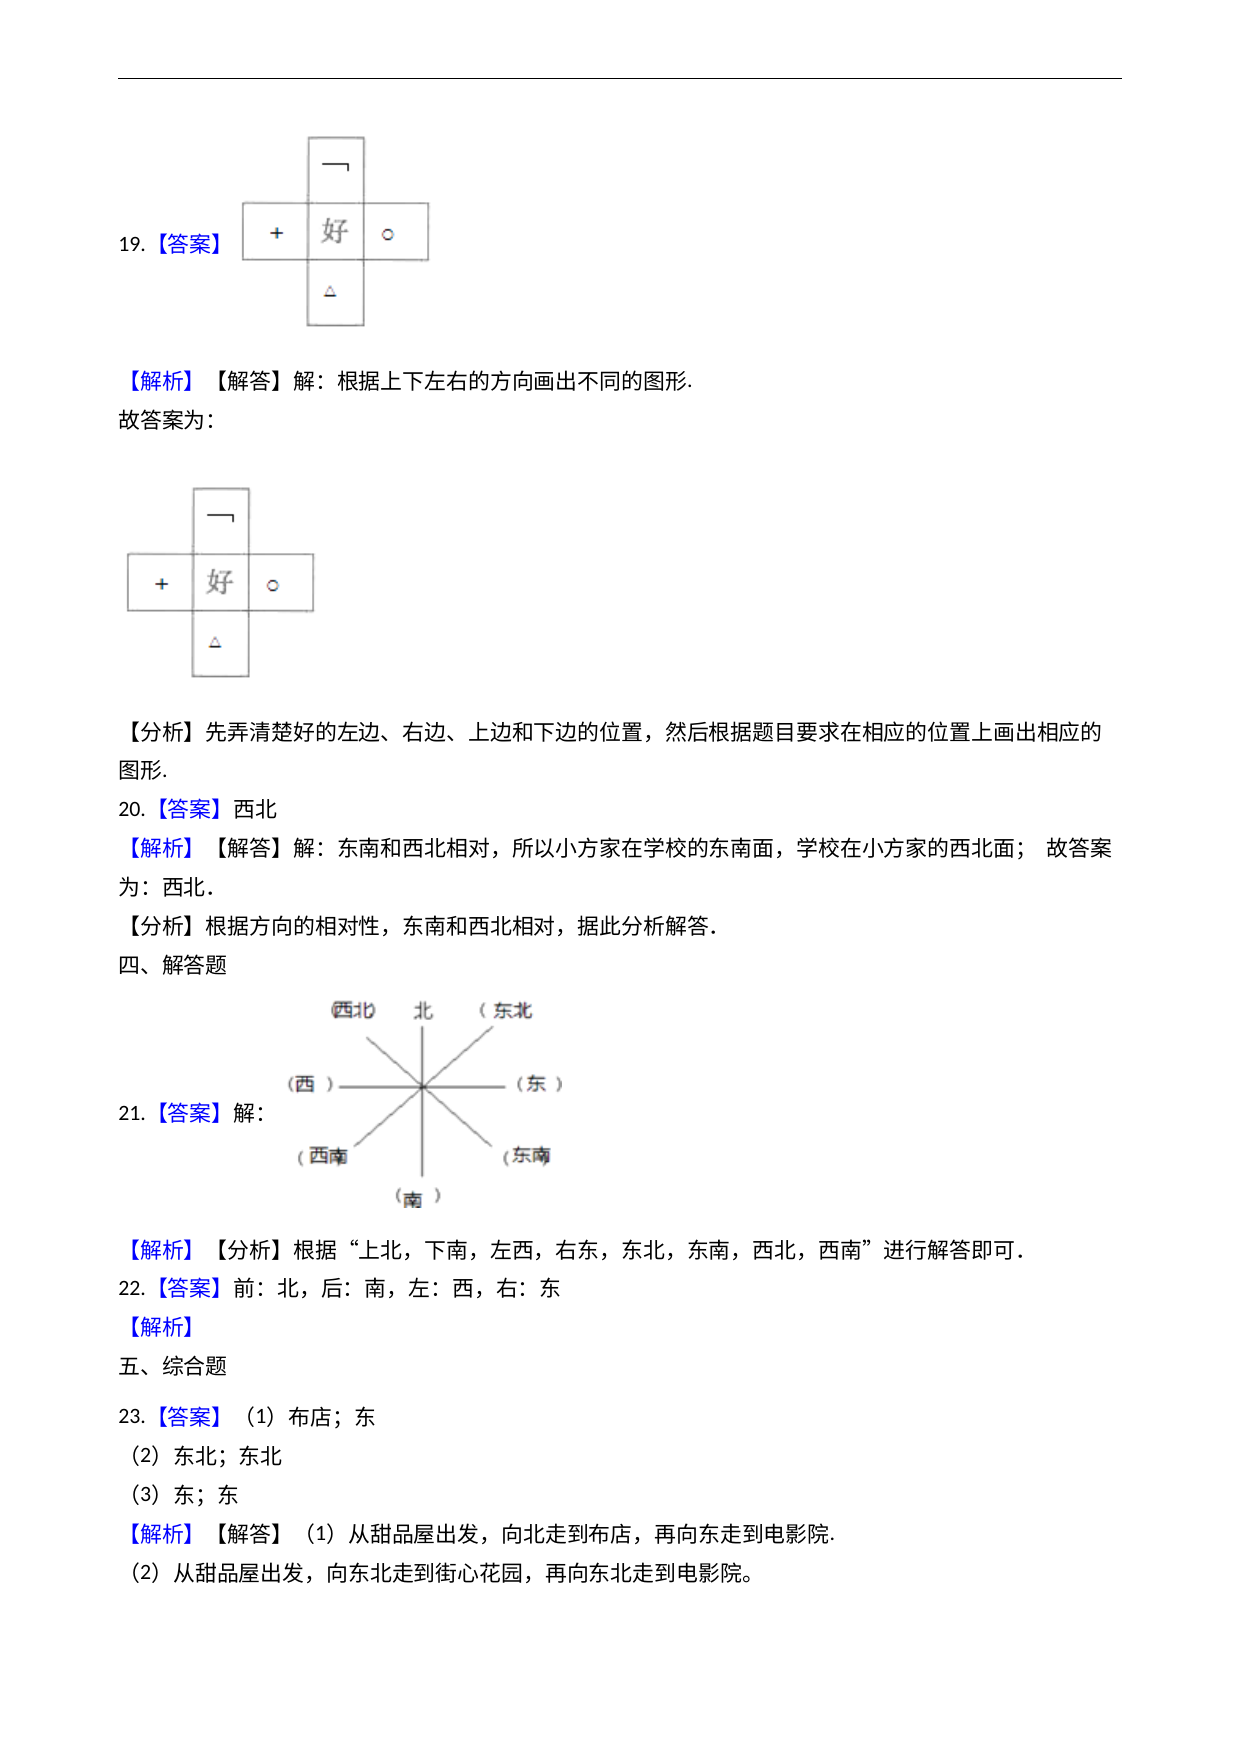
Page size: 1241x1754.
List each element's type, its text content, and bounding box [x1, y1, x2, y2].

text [118, 1516, 1122, 1588]
text 【解析】【解答】解：东南和西北相对，所以小方家在学校的东南面，学校在小方家的西北面； 故答案为：西北． 【分析】根据方向的相对性，东南和西北相对，据此分析解答． [118, 831, 1122, 941]
text 23.【答案】（1）布店；东 （2）东北；东北 （3）东；东 [118, 1400, 1122, 1510]
text 【解析】【分析】根据“上北，下南，左西，右东，东北，东南，西北，西南”进行解答即可． [118, 1232, 1122, 1265]
text 22.【答案】前：北，后：南，左：西，右：东 [118, 1271, 1122, 1303]
text 19.【答案】 [118, 129, 1122, 357]
text 20.【答案】西北 [118, 792, 1122, 824]
text 【解析】 [118, 1310, 1122, 1342]
text 【解析】【解答】解：根据上下左右的方向画出不同的图形. 故答案为： 【分析】先弄清楚好的左边、右边、上边和下边的位置，然后根据题目要求在相应的位置上画出相应的图形. [118, 363, 1122, 786]
text 五、综合题 [118, 1348, 1122, 1381]
text 四、解答题 [118, 947, 1122, 980]
picture [233, 129, 448, 336]
picture [286, 998, 562, 1208]
picture [118, 480, 333, 687]
